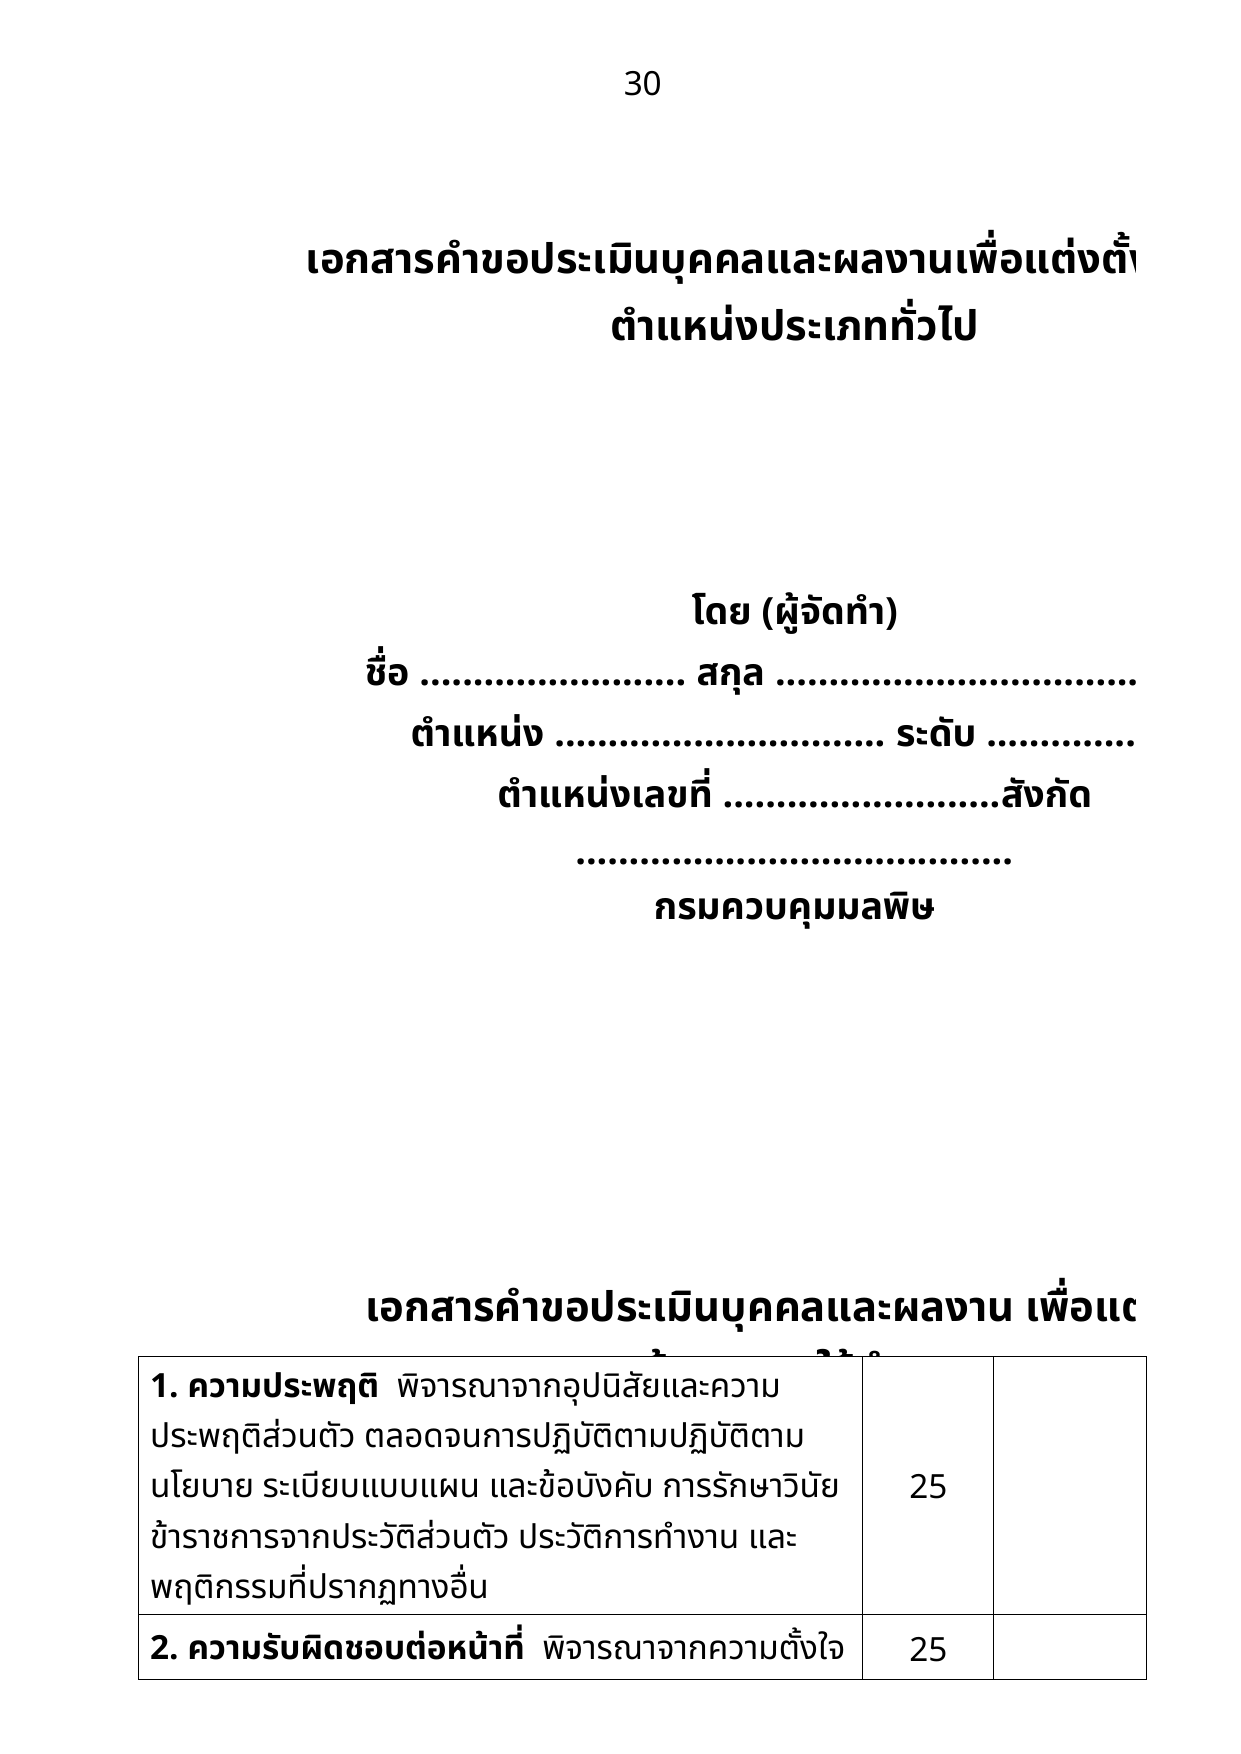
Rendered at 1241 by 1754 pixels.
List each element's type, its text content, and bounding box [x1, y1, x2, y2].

table_cell 25 [863, 1615, 993, 1679]
table_cell [994, 1357, 1146, 1614]
table_cell 25 [863, 1357, 993, 1614]
table_cell 1. ความประพฤติ พิจารณาจากอุปนิสัยและความประพฤติส่วนตัว ตลอดจนการปฏิบัติตามปฏิบัติตามนโยบาย ระเบียบแบบแผน และข้อบังคับ การรักษาวินัยข้าราชการจากประวัติส่วนตัว ประวัติการทำงาน และพฤติกรรมที่ปรากฏทางอื่น [139, 1357, 862, 1614]
table_cell 2. ความรับผิดชอบต่อหน้าที่ พิจารณาจากความตั้งใจ ความเต็มใจ ความมุ่งมั่นที่จะทำงานที่ได้รับมอบหมายให้สำเร็จและเป็นผลดีแก่ทางราชการ การไม่ละเลยต่องาน รวมถึงความเต็มใจและความกล้าที่จะรับผิดต่อผลเสียหายที่อาจเกิดขึ้น ไม่ปัดความรับผิดชอบง่าย ๆ และความจริงใจที่จะปรับปรุงตัวเองให้ดีขึ้น [139, 1615, 862, 1679]
table_cell [994, 1615, 1146, 1679]
